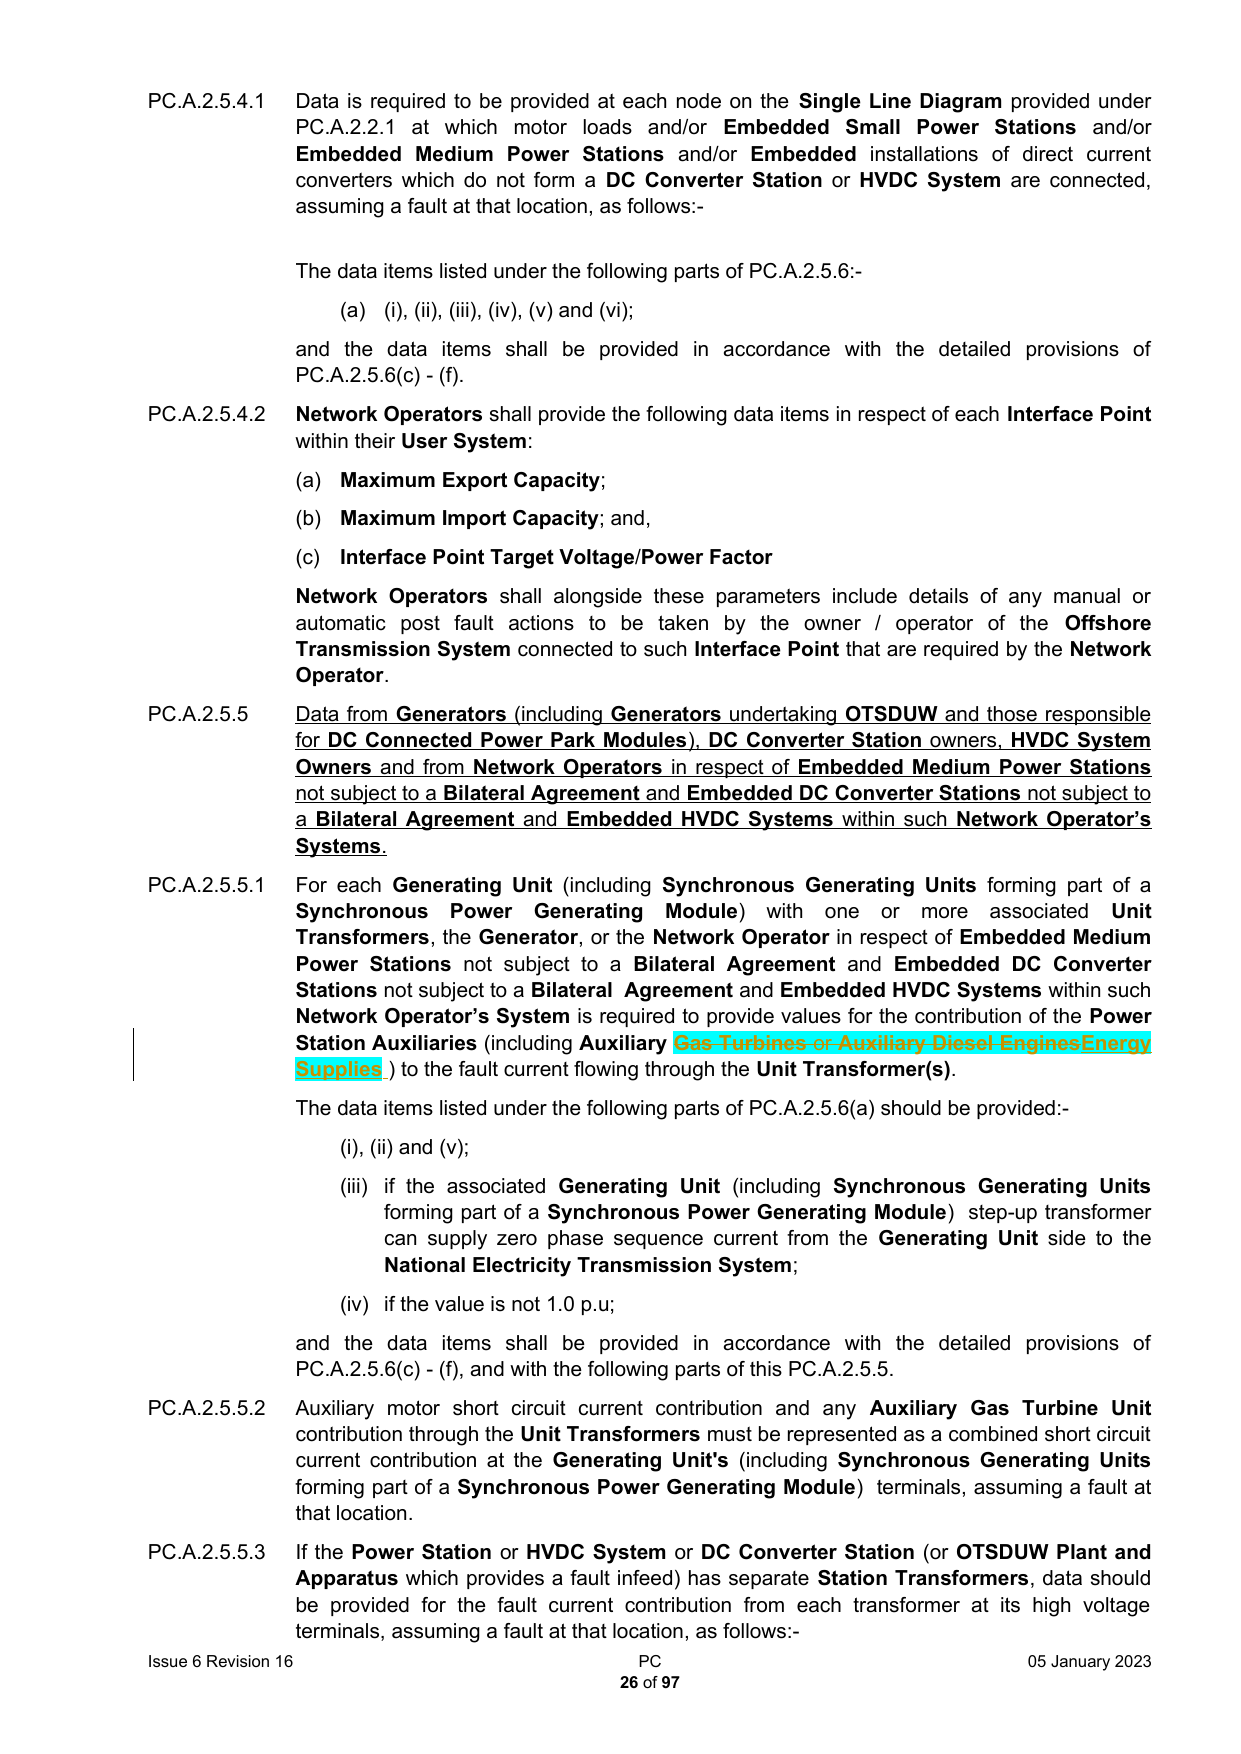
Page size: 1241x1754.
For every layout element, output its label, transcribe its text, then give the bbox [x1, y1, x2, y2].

text (iv) if the value is not 1.0 p.u; [340, 1291, 1152, 1315]
text PC.A.2.5.5.1 For each Generating Unit (including Synchronous Generating Units forming part of a Synchronous Power Generating Module) with one or more associated Unit Transformers, the Generator, or the Network Operator in respect of Embedded Medium Power Stations not subject to a Bilateral Agreement and Embedded DC Converter Stations not subject to a Bilateral Agreement and Embedded HVDC Systems within such Network Operator’s System is required to provide values for the contribution of the Power Station Auxiliaries (including Auxiliary ) to the fault current flowing through the Unit Transformer(s). [148, 872, 1152, 1081]
text (iii) if the associated Generating Unit (including Synchronous Generating Units forming part of a Synchronous Power Generating Module) step-up transformer can supply zero phase sequence current from the Generating Unit side to the National Electricity Transmission System; [340, 1173, 1152, 1277]
text (a) (i), (ii), (iii), (iv), (v) and (vi); [340, 298, 1152, 322]
text (i), (ii) and (v); [340, 1135, 1152, 1159]
text PC.A.2.5.5 Data from Generators (including Generators undertaking OTSDUW and those responsible for DC Connected Power Park Modules), DC Converter Station owners, HVDC System Owners and from Network Operators in respect of Embedded Medium Power Stations not subject to a Bilateral Agreement and Embedded DC Converter Stations not subject to a Bilateral Agreement and Embedded HVDC Systems within such Network Operator’s Systems. [148, 702, 1152, 858]
text (b) Maximum Import Capacity; and, [295, 506, 1152, 530]
text PC.A.2.5.5.2 Auxiliary motor short circuit current contribution and any Auxiliary Gas Turbine Unit contribution through the Unit Transformers must be represented as a combined short circuit current contribution at the Generating Unit's (including Synchronous Generating Units forming part of a Synchronous Power Generating Module) terminals, assuming a fault at that location. [148, 1396, 1152, 1525]
text PC.A.2.5.4.2 Network Operators shall provide the following data items in respect of each Interface Point within their User System: [148, 402, 1152, 452]
text (a) Maximum Export Capacity; [295, 467, 1152, 491]
text PC.A.2.5.4.1 Data is required to be provided at each node on the Single Line Diagram provided under PC.A.2.2.1 at which motor loads and/or Embedded Small Power Stations and/or Embedded Medium Power Stations and/or Embedded installations of direct current converters which do not form a DC Converter Station or HVDC System are connected, assuming a fault at that location, as follows:- [148, 89, 1152, 218]
text and the data items shall be provided in accordance with the detailed provisions of PC.A.2.5.6(c) - (f). [148, 337, 1152, 387]
text and the data items shall be provided in accordance with the detailed provisions of PC.A.2.5.6(c) - (f), and with the following parts of this PC.A.2.5.5. [148, 1330, 1152, 1381]
text (c) Interface Point Target Voltage/Power Factor [295, 545, 1152, 569]
text The data items listed under the following parts of PC.A.2.5.6:- [148, 259, 1152, 283]
text The data items listed under the following parts of PC.A.2.5.6(a) should be provided:- [148, 1096, 1152, 1120]
text PC.A.2.5.5.3 If the Power Station or HVDC System or DC Converter Station (or OTSDUW Plant and Apparatus which provides a fault infeed) has separate Station Transformers, data should be provided for the fault current contribution from each transformer at its high voltage terminals, assuming a fault at that location, as follows:- [148, 1540, 1152, 1643]
text Network Operators shall alongside these parameters include details of any manual or automatic post fault actions to be taken by the owner / operator of the Offshore Transmission System connected to such Interface Point that are required by the Network Operator. [148, 584, 1152, 687]
